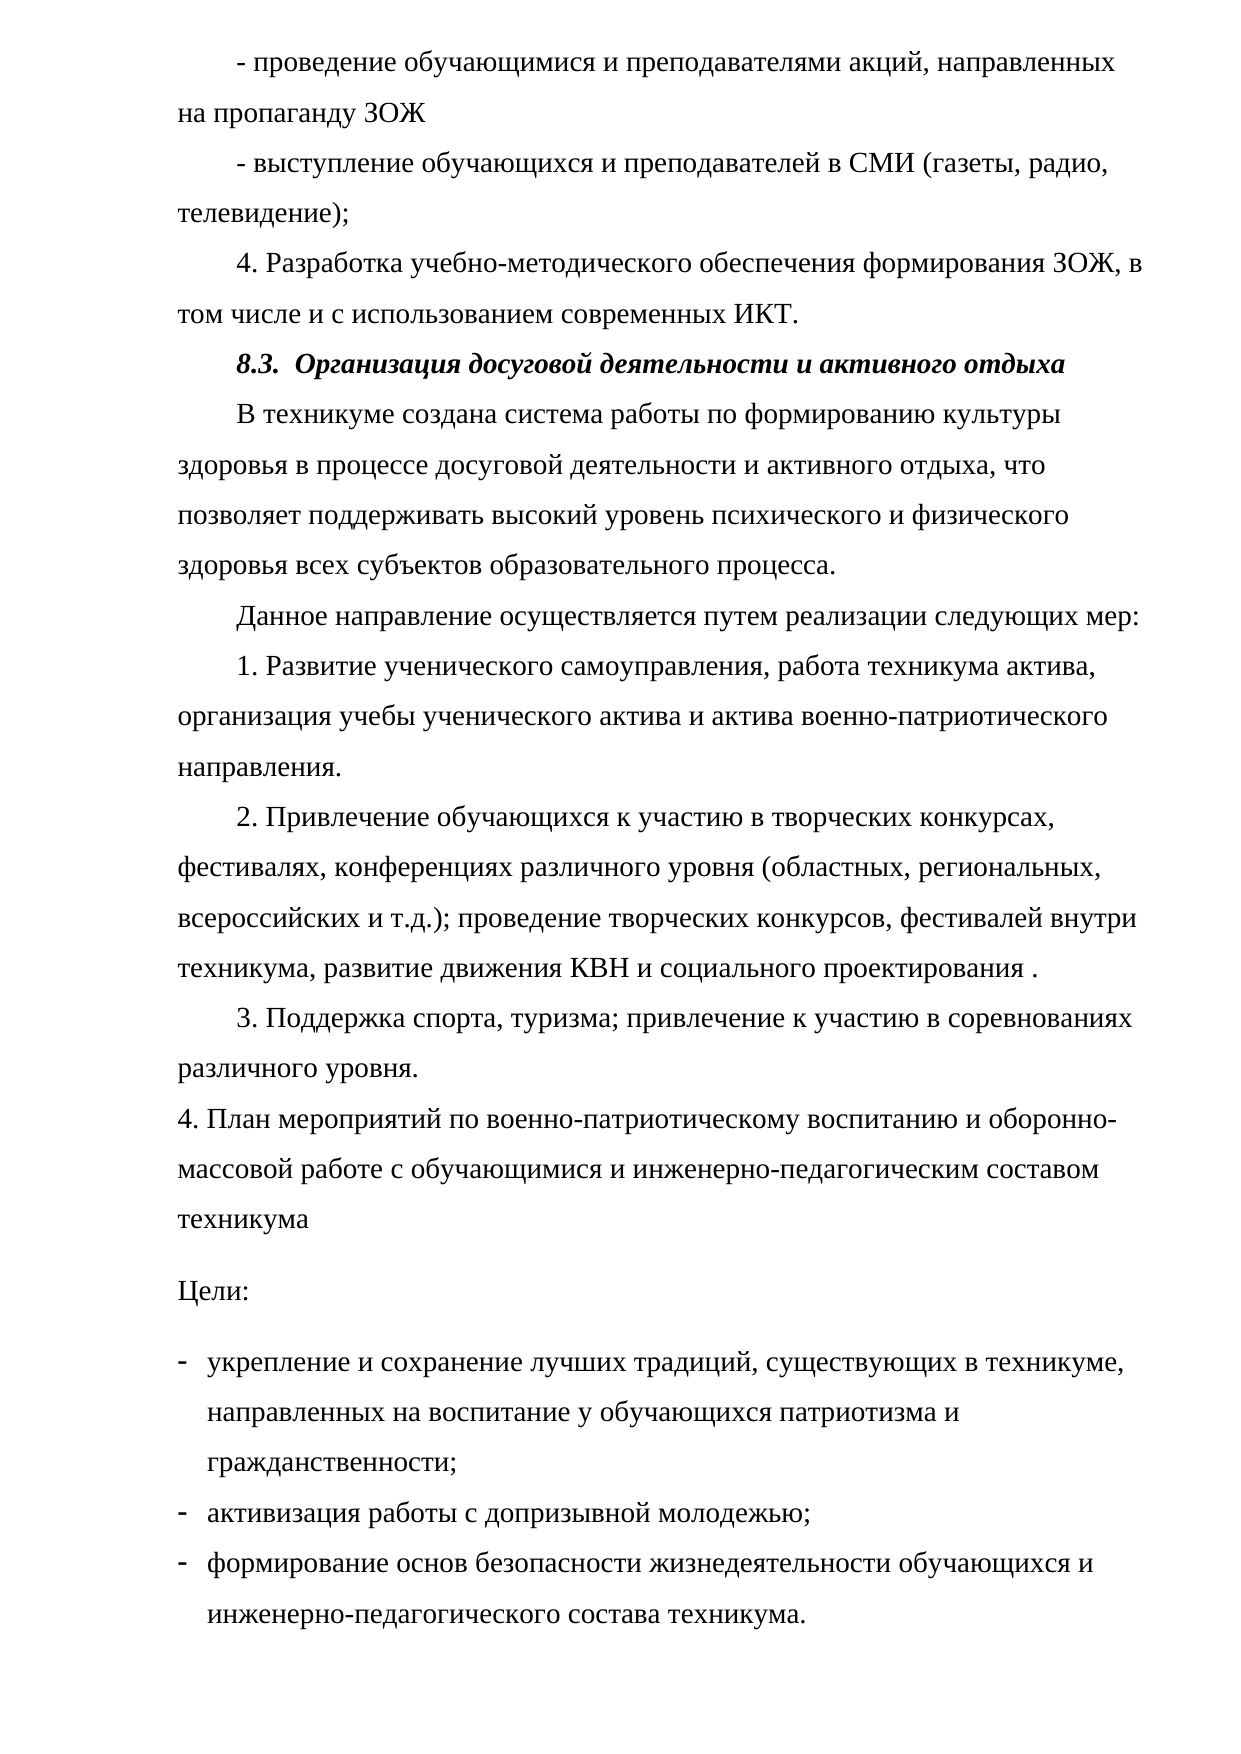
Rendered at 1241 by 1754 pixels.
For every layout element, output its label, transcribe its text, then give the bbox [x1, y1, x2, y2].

text 3. Поддержка спорта, туризма; привлечение к участию в соревнованиях различного уровня. [177, 1000, 1152, 1084]
text 8.3. Организация досуговой деятельности и активного отдыха [177, 346, 1152, 380]
list формирование основ безопасности жизнедеятельности обучающихся и инженерно-педагогического состава техникума. [177, 1545, 1152, 1629]
text 4. План мероприятий по военно-патриотическому воспитанию и оборонно-массовой работе с обучающимися и инженерно-педагогическим составом техникума [177, 1101, 1152, 1235]
text Данное направление осуществляется путем реализации следующих мер: [177, 598, 1152, 631]
text 4. Разработка учебно-методического обеспечения формирования ЗОЖ, в том числе и с использованием современных ИКТ. [177, 246, 1152, 329]
text - проведение обучающимися и преподавателями акций, направленных на пропаганду ЗОЖ [177, 44, 1152, 128]
list активизация работы с допризывной молодежью; [177, 1495, 1152, 1528]
text 1. Развитие ученического самоуправления, работа техникума актива, организация учебы ученического актива и актива военно-патриотического направления. [177, 648, 1152, 782]
text Цели: [177, 1273, 1152, 1306]
list укрепление и сохранение лучших традиций, существующих в техникуме, направленных на воспитание у обучающихся патриотизма и гражданственности; [177, 1344, 1152, 1478]
text - выступление обучающихся и преподавателей в СМИ (газеты, радио, телевидение); [177, 145, 1152, 229]
text 2. Привлечение обучающихся к участию в творческих конкурсах, фестивалях, конференциях различного уровня (областных, региональных, всероссийских и т.д.); проведение творческих конкурсов, фестивалей внутри техникума, развитие движения КВН и социального проектирования . [177, 799, 1152, 983]
text В техникуме создана система работы по формированию культуры здоровья в процессе досуговой деятельности и активного отдыха, что позволяет поддерживать высокий уровень психического и физического здоровья всех субъектов образовательного процесса. [177, 397, 1152, 581]
